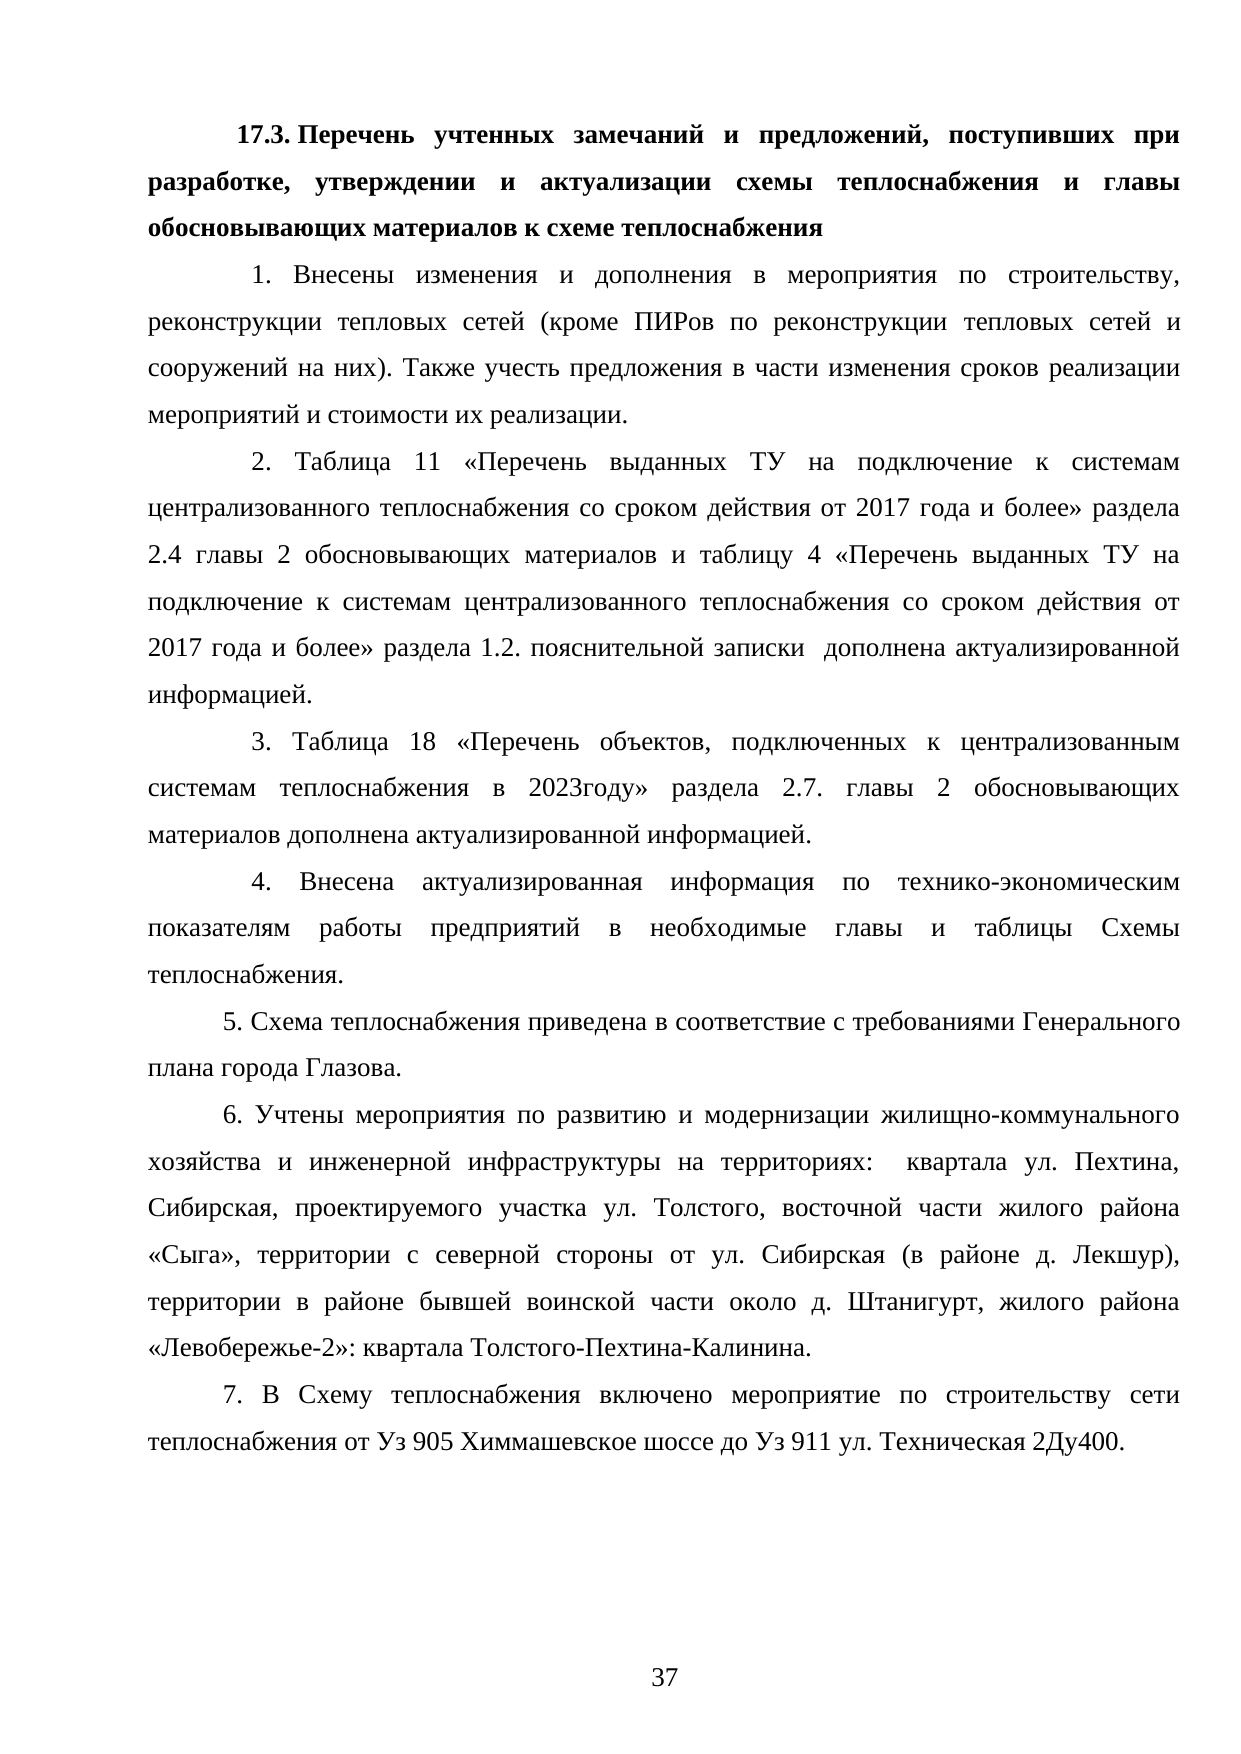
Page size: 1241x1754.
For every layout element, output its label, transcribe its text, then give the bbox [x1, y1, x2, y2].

text 1. Внесены изменения и дополнения в мероприятия по строительству, реконструкции тепловых сетей (кроме ПИРов по реконструкции тепловых сетей и сооружений на них). Также учесть предложения в части изменения сроков реализации мероприятий и стоимости их реализации. [148, 258, 1181, 429]
text 4. Внесена актуализированная информация по технико-экономическим показателям работы предприятий в необходимые главы и таблицы Схемы теплоснабжения. [148, 865, 1181, 989]
text 3. Таблица 18 «Перечень объектов, подключенных к централизованным системам теплоснабжения в 2023году» раздела 2.7. главы 2 обосновывающих материалов дополнена актуализированной информацией. [148, 725, 1181, 849]
text 2. Таблица 11 «Перечень выданных ТУ на подключение к системам централизованного теплоснабжения со сроком действия от 2017 года и более» раздела 2.4 главы 2 обосновывающих материалов и таблицу 4 «Перечень выданных ТУ на подключение к системам централизованного теплоснабжения со сроком действия от 2017 года и более» раздела 1.2. пояснительной записки дополнена актуализированной информацией. [148, 445, 1181, 709]
text 7. В Схему теплоснабжения включено мероприятие по строительству сети теплоснабжения от Уз 905 Химмашевское шоссе до Уз 911 ул. Техническая 2Ду400. [148, 1378, 1181, 1456]
text 6. Учтены мероприятия по развитию и модернизации жилищно-коммунального хозяйства и инженерной инфраструктуры на территориях: квартала ул. Пехтина, Сибирская, проектируемого участка ул. Толстого, восточной части жилого района «Сыга», территории с северной стороны от ул. Сибирская (в районе д. Лекшур), территории в районе бывшей воинской части около д. Штанигурт, жилого района «Левобережье-2»: квартала Толстого-Пехтина-Калинина. [148, 1098, 1181, 1363]
text Перечень учтенных замечаний и предложений, поступивших при разработке, утверждении и актуализации схемы теплоснабжения и главы обосновывающих материалов к схеме теплоснабжения [148, 118, 1181, 243]
text 5. Схема теплоснабжения приведена в соответствие с требованиями Генерального плана города Глазова. [148, 1005, 1181, 1083]
